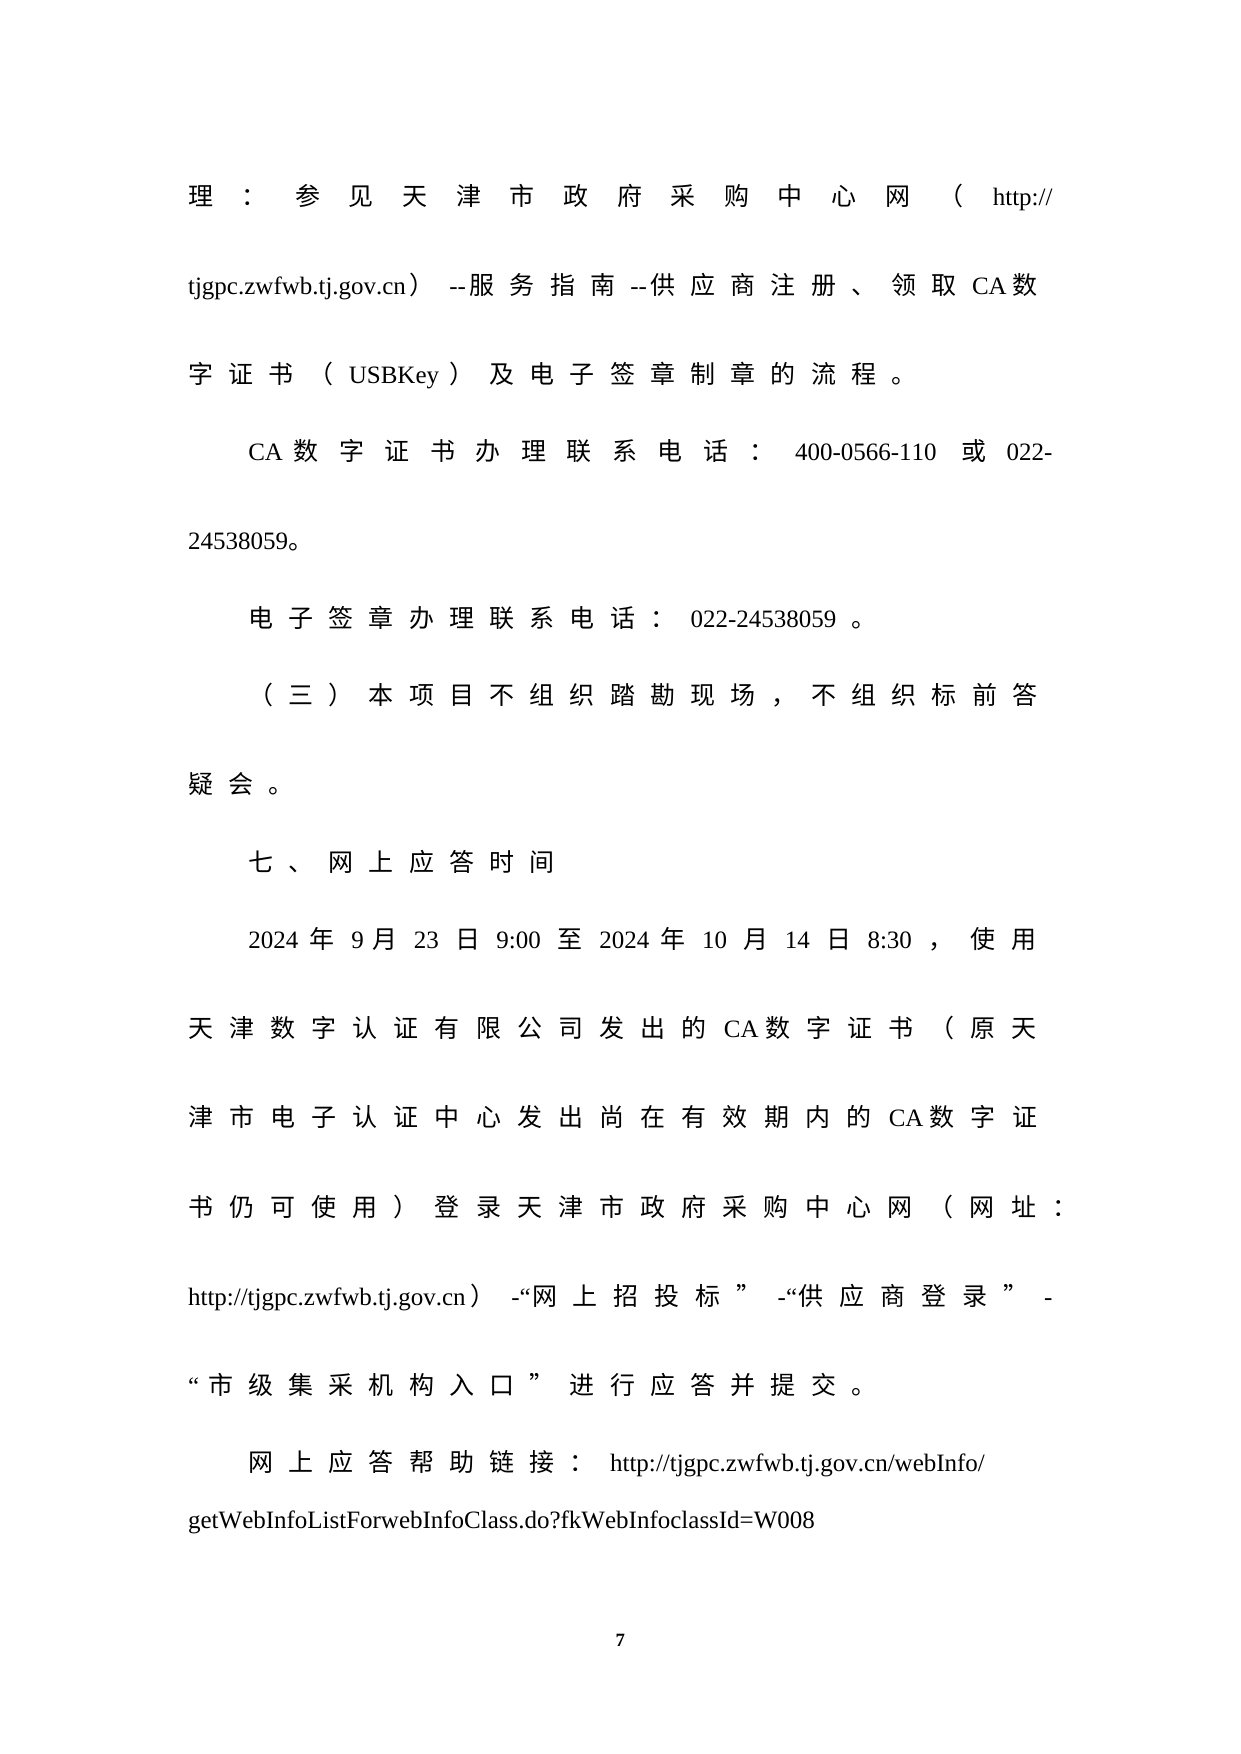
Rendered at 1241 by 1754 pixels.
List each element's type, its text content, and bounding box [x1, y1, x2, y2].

text （三）本项目不组织踏勘现场，不组织标前答疑会。 [188, 664, 1052, 813]
text 七、网上应答时间 [188, 831, 1052, 890]
text 2024年9月23日9:00至2024年10月14日8:30，使用天津数字认证有限公司发出的CA数字证书（原天津市电子认证中心发出尚在有效期内的CA数字证书仍可使用）登录天津市政府采购中心网（网址：http://tjgpc.zwfwb.tj.gov.cn）-“网上招投标”-“供应商登录”-“市级集采机构入口”进行应答并提交。 [188, 908, 1052, 1413]
text 电子签章办理联系电话：022-24538059。 [188, 587, 1052, 646]
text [188, 164, 1052, 402]
text CA数字证书办理联系电话：400-0566-110或022-24538059。 [188, 420, 1052, 568]
text 网上应答帮助链接：http://tjgpc.zwfwb.tj.gov.cn/webInfo/getWebInfoListForwebInfoClass.do?fkWebInfoclassId=W008 [188, 1431, 1052, 1535]
